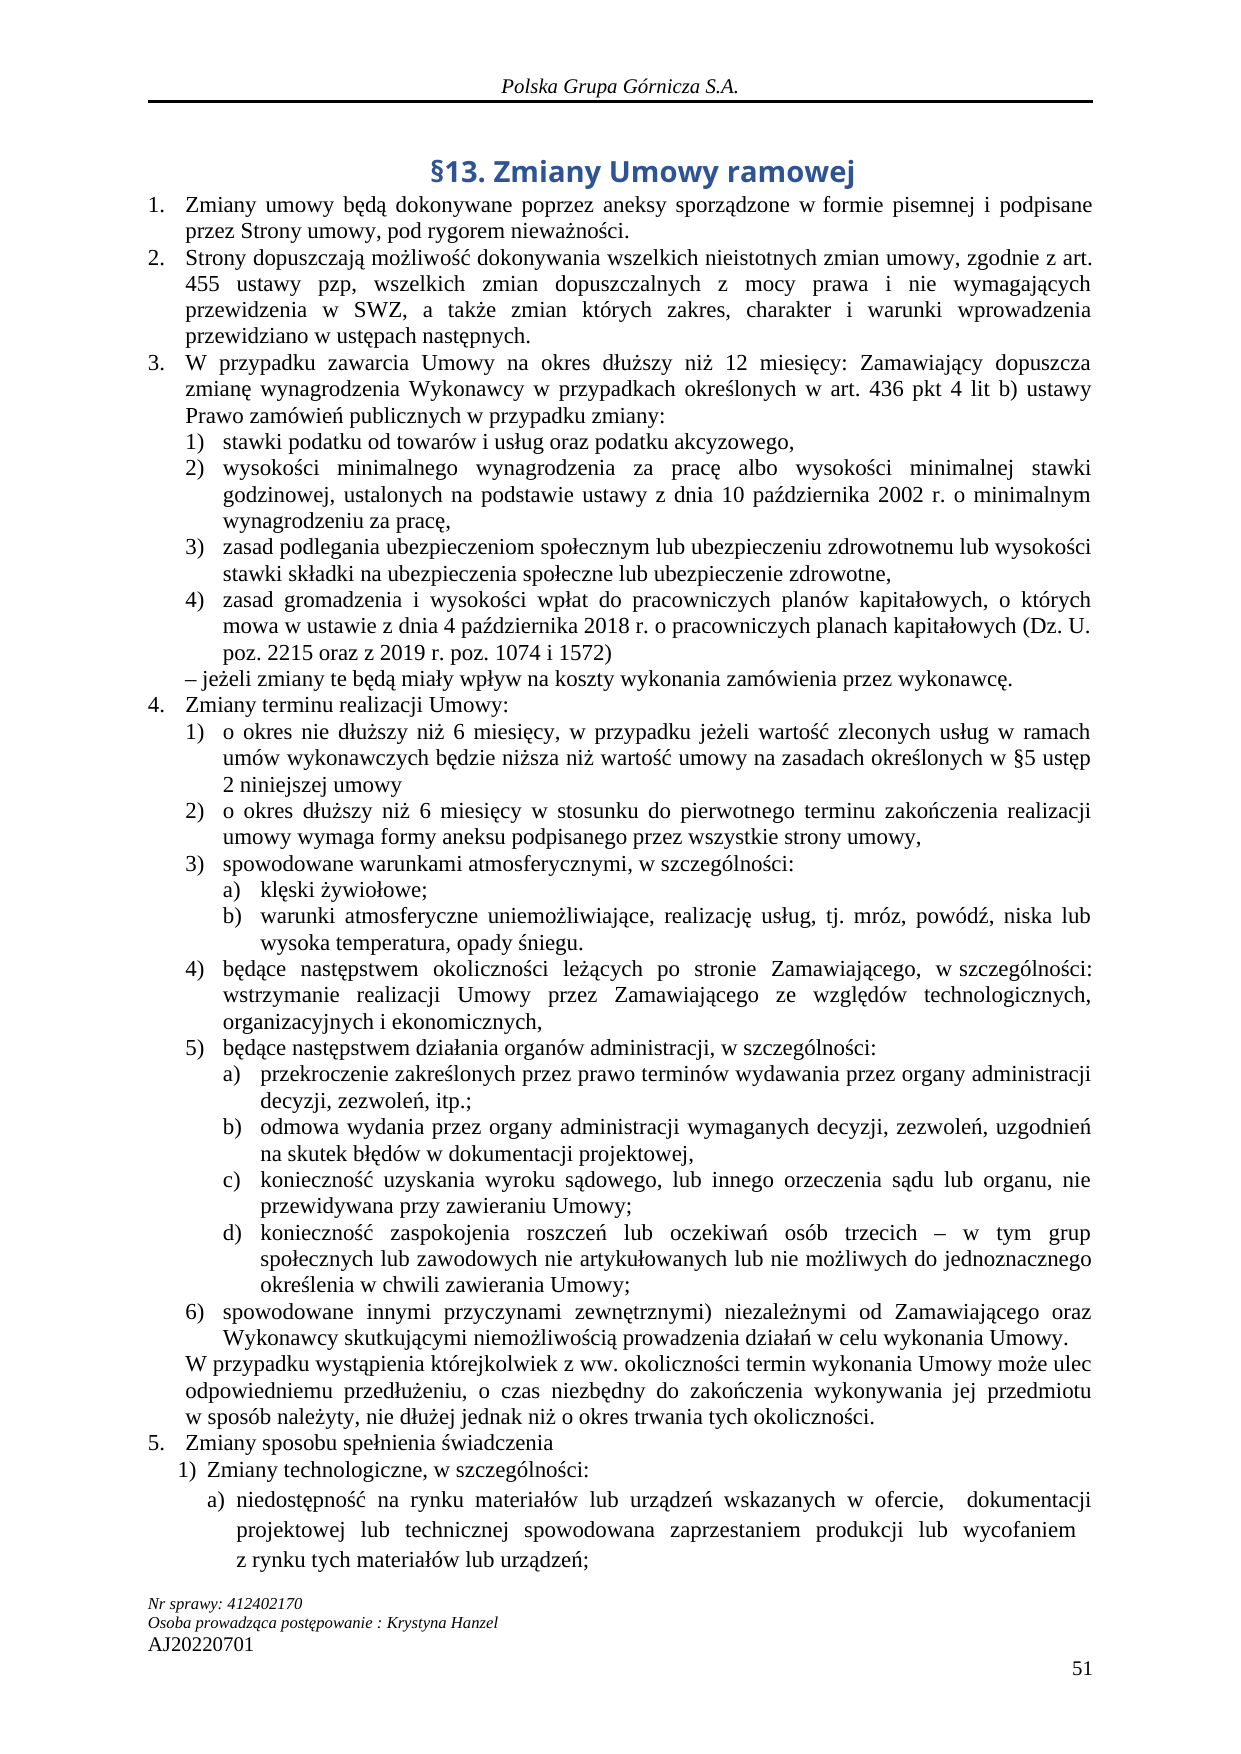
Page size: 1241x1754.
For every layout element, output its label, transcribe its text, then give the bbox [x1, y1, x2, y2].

list konieczność zaspokojenia roszczeń lub oczekiwań osób trzecich – w tym grup społecznych lub zawodowych nie artykułowanych lub nie możliwych do jednoznacznego określenia w chwili zawierania Umowy; [223, 1219, 1093, 1298]
list przekroczenie zakreślonych przez prawo terminów wydawania przez organy administracji decyzji, zezwoleń, itp.; [223, 1061, 1093, 1113]
list o okres dłuższy niż 6 miesięcy w stosunku do pierwotnego terminu zakończenia realizacji umowy wymaga formy aneksu podpisanego przez wszystkie strony umowy, [185, 797, 1093, 850]
list stawki podatku od towarów i usług oraz podatku akcyzowego, [185, 428, 1093, 454]
list zasad gromadzenia i wysokości wpłat do pracowniczych planów kapitałowych, o których mowa w ustawie z dnia 4 października 2018 r. o pracowniczych planach kapitałowych (Dz. U. poz. 2215 oraz z 2019 r. poz. 1074 i 1572) [185, 586, 1093, 665]
list spowodowane innymi przyczynami zewnętrznymi) niezależnymi od Zamawiającego oraz Wykonawcy skutkującymi niemożliwością prowadzenia działań w celu wykonania Umowy. [185, 1298, 1093, 1350]
list zasad podlegania ubezpieczeniom społecznym lub ubezpieczeniu zdrowotnemu lub wysokości stawki składki na ubezpieczenia społeczne lub ubezpieczenie zdrowotne, [185, 533, 1093, 586]
list spowodowane warunkami atmosferycznymi, w szczególności: [185, 850, 1093, 876]
list klęski żywiołowe; [223, 876, 1093, 902]
list będące następstwem działania organów administracji, w szczególności: [185, 1034, 1093, 1061]
list niedostępność na rynku materiałów lub urządzeń wskazanych w ofercie, dokumentacji projektowej lub technicznej spowodowana zaprzestaniem produkcji lub wycofaniem z rynku tych materiałów lub urządzeń; [207, 1486, 1093, 1573]
list Zmiany umowy będą dokonywane poprzez aneksy sporządzone w formie pisemnej i podpisane przez Strony umowy, pod rygorem nieważności. [148, 191, 1093, 243]
list o okres nie dłuższy niż 6 miesięcy, w przypadku jeżeli wartość zleconych usług w ramach umów wykonawczych będzie niższa niż wartość umowy na zasadach określonych w §5 ustęp 2 niniejszej umowy [185, 718, 1093, 797]
list wysokości minimalnego wynagrodzenia za pracę albo wysokości minimalnej stawki godzinowej, ustalonych na podstawie ustawy z dnia 10 października 2002 r. o minimalnym wynagrodzeniu za pracę, [185, 454, 1093, 533]
list będące następstwem okoliczności leżących po stronie Zamawiającego, w szczególności: wstrzymanie realizacji Umowy przez Zamawiającego ze względów technologicznych, organizacyjnych i ekonomicznych, [185, 955, 1093, 1034]
subtitle §13. Zmiany Umowy ramowej [193, 151, 1093, 191]
list warunki atmosferyczne uniemożliwiające, realizację usług, tj. mróz, powódź, niska lub wysoka temperatura, opady śniegu. [223, 902, 1093, 955]
list konieczność uzyskania wyroku sądowego, lub innego orzeczenia sądu lub organu, nie przewidywana przy zawieraniu Umowy; [223, 1166, 1093, 1219]
list Zmiany terminu realizacji Umowy: [148, 692, 1093, 718]
text ‒ jeżeli zmiany te będą miały wpływ na koszty wykonania zamówienia przez wykonawcę. [185, 665, 1093, 692]
list Zmiany technologiczne, w szczególności: [177, 1456, 1093, 1482]
list Strony dopuszczają możliwość dokonywania wszelkich nieistotnych zmian umowy, zgodnie z art. 455 ustawy pzp, wszelkich zmian dopuszczalnych z mocy prawa i nie wymagających przewidzenia w SWZ, a także zmian których zakres, charakter i warunki wprowadzenia przewidziano w ustępach następnych. [148, 243, 1093, 349]
list W przypadku zawarcia Umowy na okres dłuższy niż 12 miesięcy: Zamawiający dopuszcza zmianę wynagrodzenia Wykonawcy w przypadkach określonych w art. 436 pkt 4 lit b) ustawy Prawo zamówień publicznych w przypadku zmiany: [148, 349, 1093, 428]
list Zmiany sposobu spełnienia świadczenia [148, 1429, 1093, 1456]
list odmowa wydania przez organy administracji wymaganych decyzji, zezwoleń, uzgodnień na skutek błędów w dokumentacji projektowej, [223, 1113, 1093, 1166]
text W przypadku wystąpienia którejkolwiek z ww. okoliczności termin wykonania Umowy może ulec odpowiedniemu przedłużeniu, o czas niezbędny do zakończenia wykonywania jej przedmiotu w sposób należyty, nie dłużej jednak niż o okres trwania tych okoliczności. [185, 1350, 1093, 1429]
